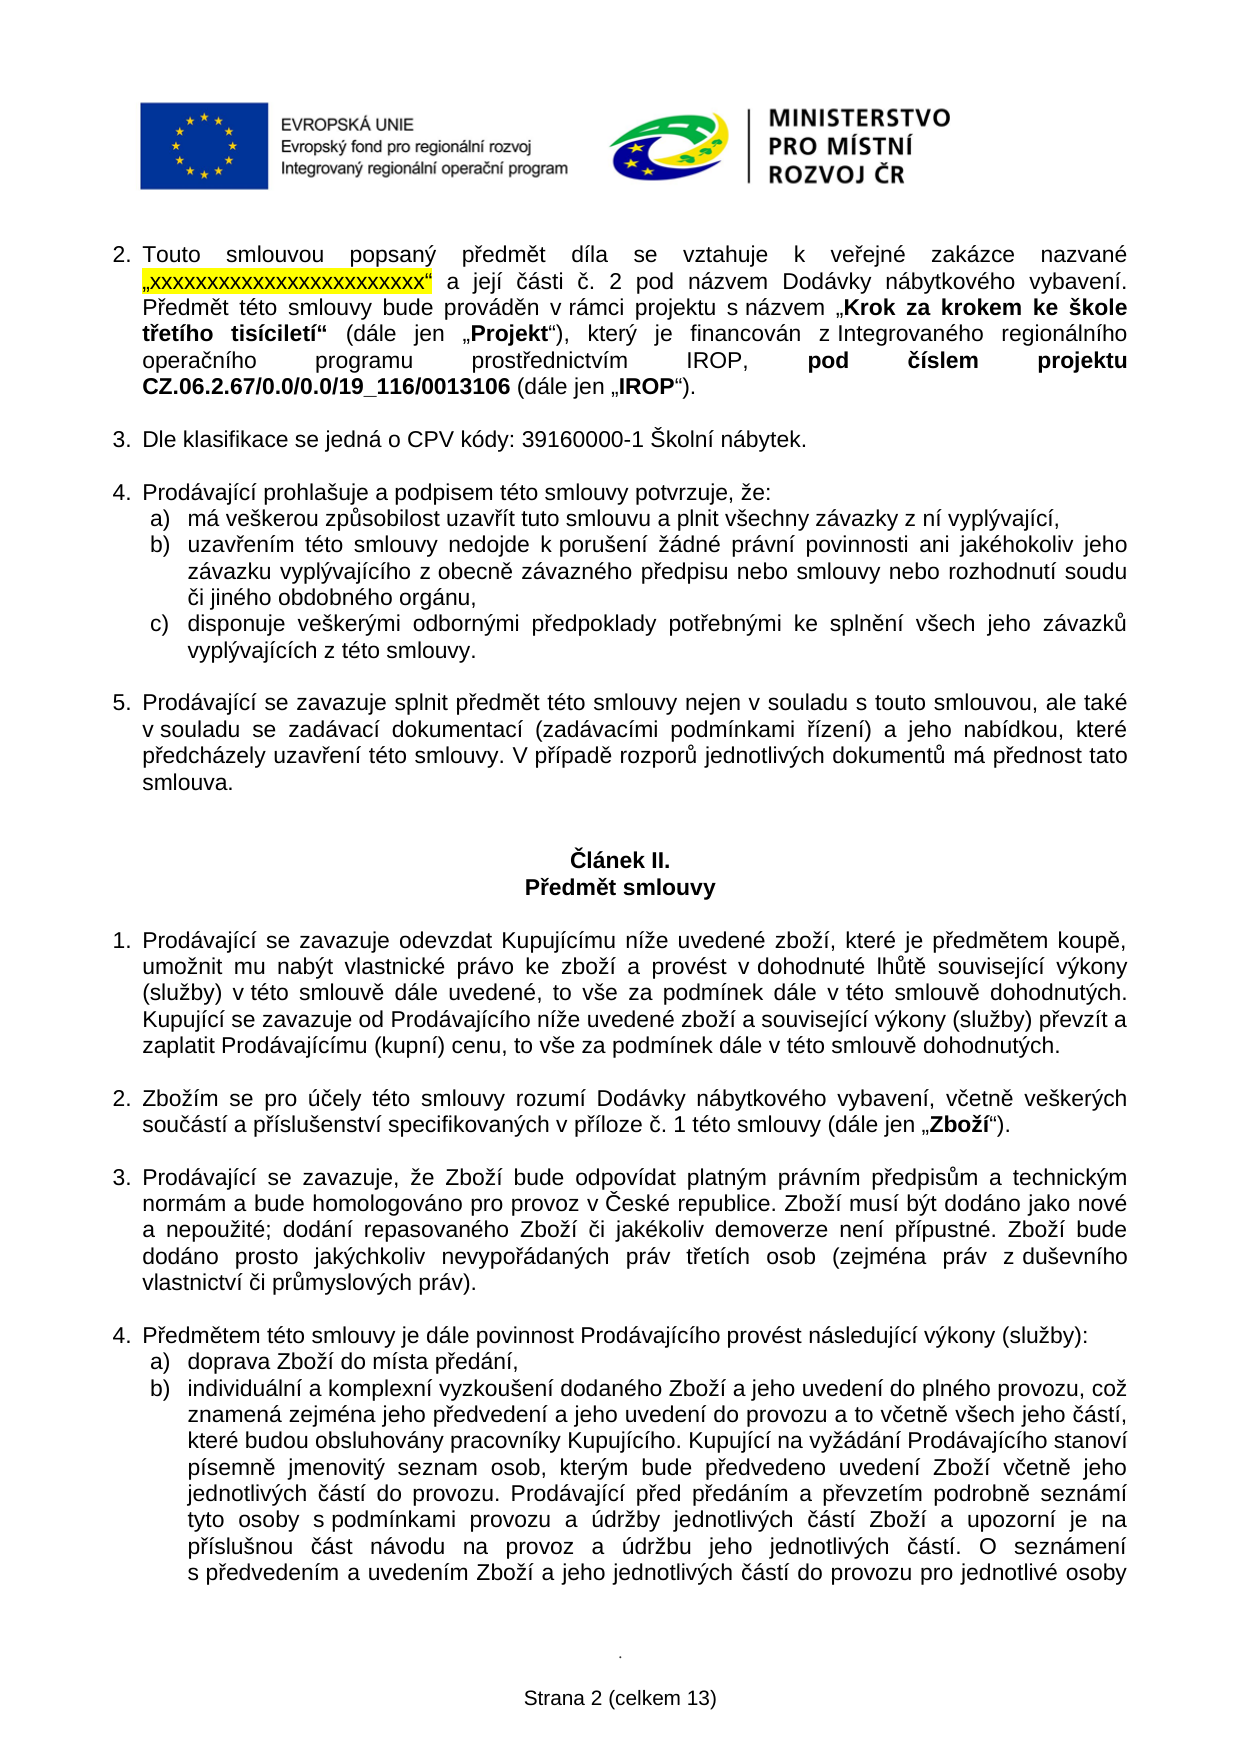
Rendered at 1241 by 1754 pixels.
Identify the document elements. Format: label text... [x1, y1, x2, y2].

subtitle Prodávající se zavazuje odevzdat Kupujícímu níže uvedené zboží, které je předmětem koupě, umožnit mu nabýt vlastnické právo ke zboží a provést v dohodnuté lhůtě související výkony (služby) v této smlouvě dále uvedené, to vše za podmínek dále v této smlouvě dohodnutých. Kupující se zavazuje od Prodávajícího níže uvedené zboží a související výkony (služby) převzít a zaplatit Prodávajícímu (kupní) cenu, to vše za podmínek dále v této smlouvě dohodnutých. [112, 927, 1128, 1058]
subtitle Předmětem této smlouvy je dále povinnost Prodávajícího provést následující výkony (služby): [112, 1322, 1128, 1348]
subtitle Prodávající se zavazuje splnit předmět této smlouvy nejen v souladu s touto smlouvou, ale také v souladu se zadávací dokumentací (zadávacími podmínkami řízení) a jeho nabídkou, které předcházely uzavření této smlouvy. V případě rozporů jednotlivých dokumentů má přednost tato smlouva. [112, 689, 1128, 795]
subtitle Prodávající se zavazuje, že Zboží bude odpovídat platným právním předpisům a technickým normám a bude homologováno pro provoz v České republice. Zboží musí být dodáno jako nové a nepoužité; dodání repasovaného Zboží či jakékoliv demoverze není přípustné. Zboží bude dodáno prosto jakýchkoliv nevypořádaných práv třetích osob (zejména práv z duševního vlastnictví či průmyslových práv). [112, 1164, 1128, 1296]
subtitle Článek II. [112, 847, 1128, 874]
subtitle má veškerou způsobilost uzavřít tuto smlouvu a plnit všechny závazky z ní vyplývající, [150, 505, 1128, 531]
subtitle Dle klasifikace se jedná o CPV kódy: 39160000-1 Školní nábytek. [112, 426, 1128, 452]
subtitle Předmět smlouvy [112, 874, 1128, 900]
picture [112, 73, 978, 218]
subtitle doprava Zboží do místa předání, [150, 1348, 1128, 1374]
subtitle uzavřením této smlouvy nedojde k porušení žádné právní povinnosti ani jakéhokoliv jeho závazku vyplývajícího z obecně závazného předpisu nebo smlouvy nebo rozhodnutí soudu či jiného obdobného orgánu, [150, 531, 1128, 610]
subtitle Touto smlouvou popsaný předmět díla se vztahuje k veřejné zakázce nazvané „xxxxxxxxxxxxxxxxxxxxxxxx“ a její části č. 2 pod názvem Dodávky nábytkového vybavení. Předmět této smlouvy bude prováděn v rámci projektu s názvem „Krok za krokem ke škole třetího tisíciletí“ (dále jen „Projekt“), který je financován z Integrovaného regionálního operačního programu prostřednictvím IROP, pod číslem projektu CZ.06.2.67/0.0/0.0/19_116/0013106 (dále jen „IROP“). [112, 241, 1128, 399]
subtitle disponuje veškerými odbornými předpoklady potřebnými ke splnění všech jeho závazků vyplývajících z této smlouvy. [150, 610, 1128, 663]
subtitle Prodávající prohlašuje a podpisem této smlouvy potvrzuje, že: [112, 478, 1128, 505]
subtitle Zbožím se pro účely této smlouvy rozumí Dodávky nábytkového vybavení, včetně veškerých součástí a příslušenství specifikovaných v příloze č. 1 této smlouvy (dále jen „Zboží“). [112, 1085, 1128, 1137]
